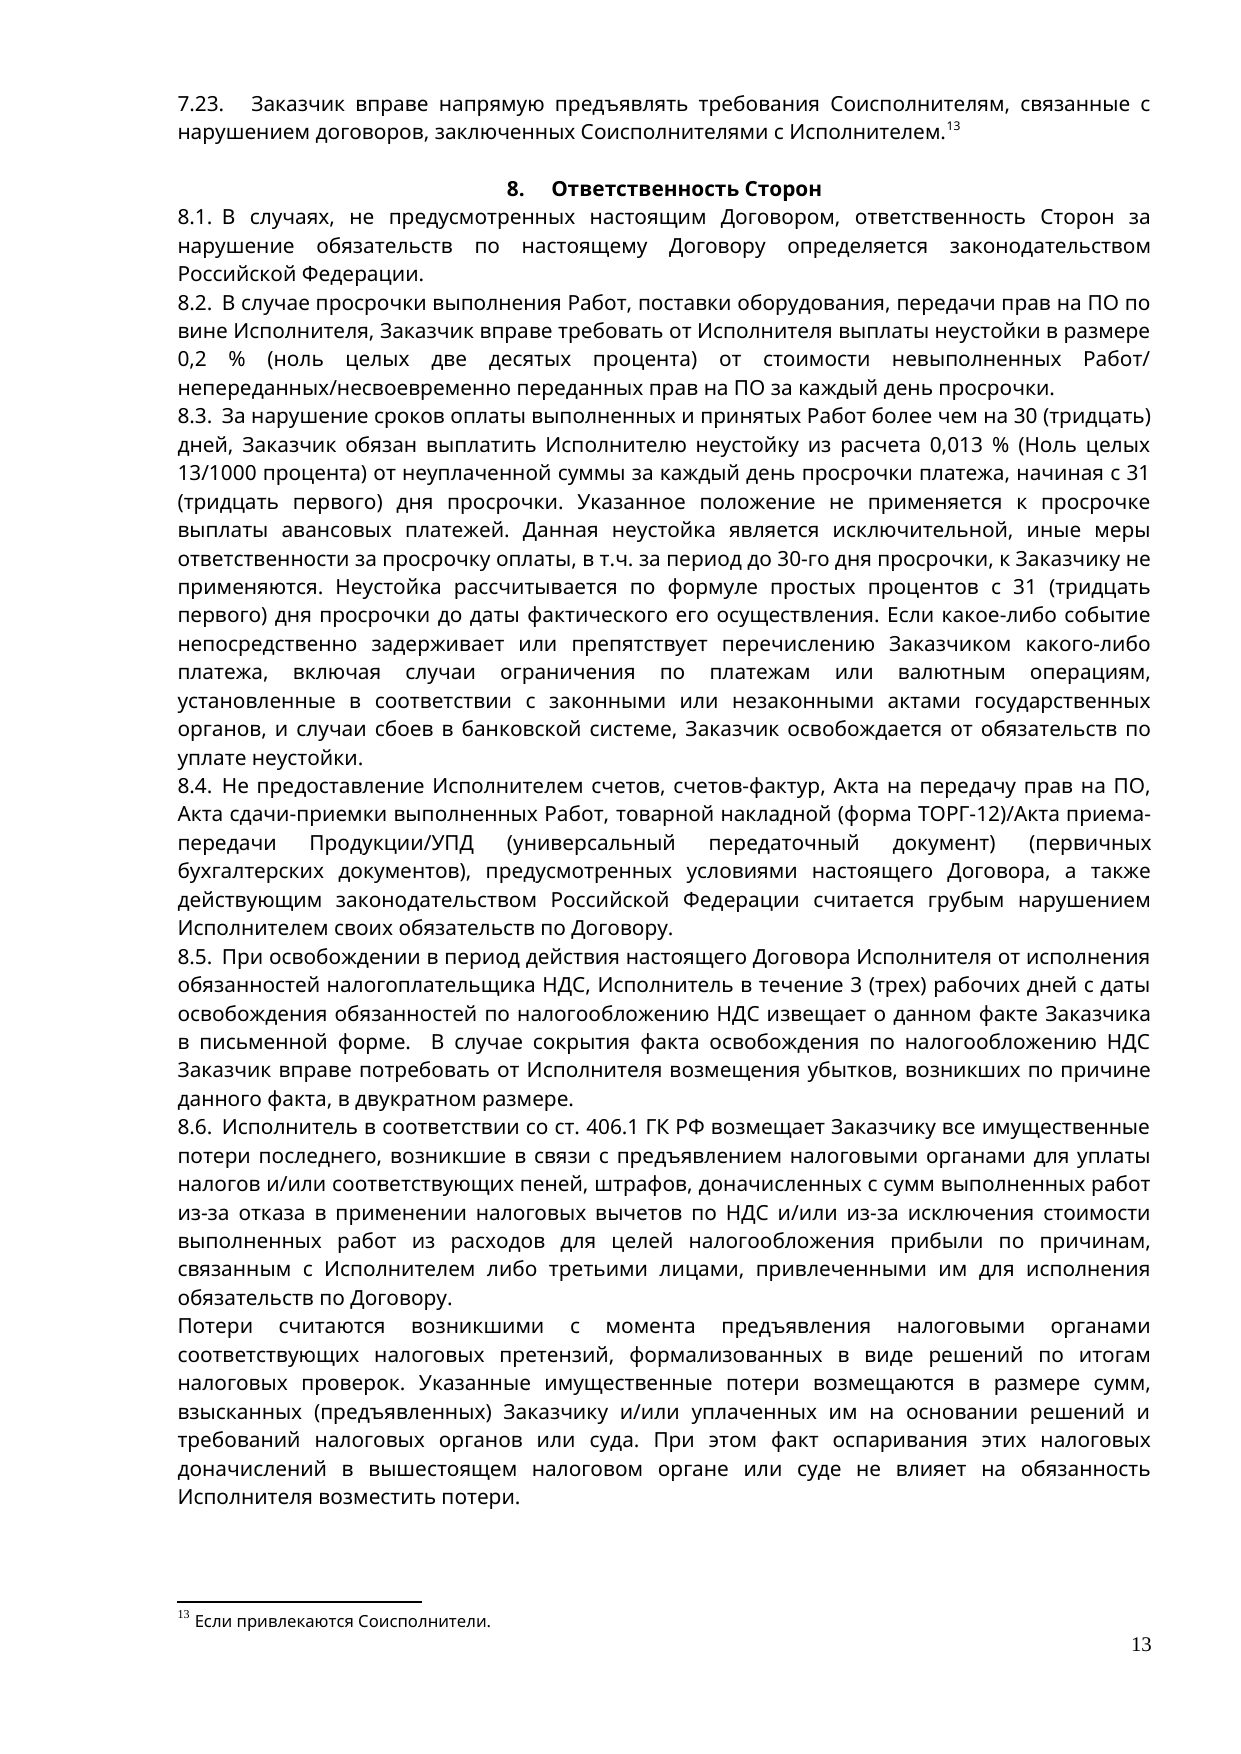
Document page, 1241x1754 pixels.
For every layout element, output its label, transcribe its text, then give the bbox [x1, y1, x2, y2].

list В случае просрочки выполнения Работ, поставки оборудования, передачи прав на ПО по вине Исполнителя, Заказчик вправе требовать от Исполнителя выплаты неустойки в размере 0,2 % (ноль целых две десятых процента) от стоимости невыполненных Работ/ непереданных/несвоевременно переданных прав на ПО за каждый день просрочки. [177, 288, 1152, 401]
list В случаях, не предусмотренных настоящим Договором, ответственность Сторон за нарушение обязательств по настоящему Договору определяется законодательством Российской Федерации. [177, 202, 1152, 288]
list Заказчик вправе напрямую предъявлять требования Соисполнителям, связанные с нарушением договоров, заключенных Соисполнителями с Исполнителем. [177, 89, 1152, 146]
text Потери считаются возникшими с момента предъявления налоговыми органами соответствующих налоговых претензий, формализованных в виде решений по итогам налоговых проверок. Указанные имущественные потери возмещаются в размере сумм, взысканных (предъявленных) Заказчику и/или уплаченных им на основании решений и требований налоговых органов или суда. При этом факт оспаривания этих налоговых доначислений в вышестоящем налоговом органе или суде не влияет на обязанность Исполнителя возместить потери. [177, 1311, 1152, 1511]
list Ответственность Сторон [177, 174, 1152, 202]
list Не предоставление Исполнителем счетов, счетов-фактур, Акта на передачу прав на ПО, Акта сдачи-приемки выполненных Работ, товарной накладной (форма ТОРГ-12)/Акта приема-передачи Продукции/УПД (универсальный передаточный документ) (первичных бухгалтерских документов), предусмотренных условиями настоящего Договора, а также действующим законодательством Российской Федерации считается грубым нарушением Исполнителем своих обязательств по Договору. [177, 771, 1152, 942]
list При освобождении в период действия настоящего Договора Исполнителя от исполнения обязанностей налогоплательщика НДС, Исполнитель в течение 3 (трех) рабочих дней с даты освобождения обязанностей по налогообложению НДС извещает о данном факте Заказчика в письменной форме. В случае сокрытия факта освобождения по налогообложению НДС Заказчик вправе потребовать от Исполнителя возмещения убытков, возникших по причине данного факта, в двукратном размере. [177, 942, 1152, 1112]
list За нарушение сроков оплаты выполненных и принятых Работ более чем на 30 (тридцать) дней, Заказчик обязан выплатить Исполнителю неустойку из расчета 0,013 % (Ноль целых 13/1000 процента) от неуплаченной суммы за каждый день просрочки платежа, начиная с 31 (тридцать первого) дня просрочки. Указанное положение не применяется к просрочке выплаты авансовых платежей. Данная неустойка является исключительной, иные меры ответственности за просрочку оплаты, в т.ч. за период до 30-го дня просрочки, к Заказчику не применяются. Неустойка рассчитывается по формуле простых процентов с 31 (тридцать первого) дня просрочки до даты фактического его осуществления. Если какое-либо событие непосредственно задерживает или препятствует перечислению Заказчиком какого-либо платежа, включая случаи ограничения по платежам или валютным операциям, установленные в соответствии с законными или незаконными актами государственных органов, и случаи сбоев в банковской системе, Заказчик освобождается от обязательств по уплате неустойки. [177, 401, 1152, 771]
list Исполнитель в соответствии со ст. 406.1 ГК РФ возмещает Заказчику все имущественные потери последнего, возникшие в связи с предъявлением налоговыми органами для уплаты налогов и/или соответствующих пеней, штрафов, доначисленных с сумм выполненных работ из-за отказа в применении налоговых вычетов по НДС и/или из-за исключения стоимости выполненных работ из расходов для целей налогообложения прибыли по причинам, связанным с Исполнителем либо третьими лицами, привлеченными им для исполнения обязательств по Договору. [177, 1112, 1152, 1311]
